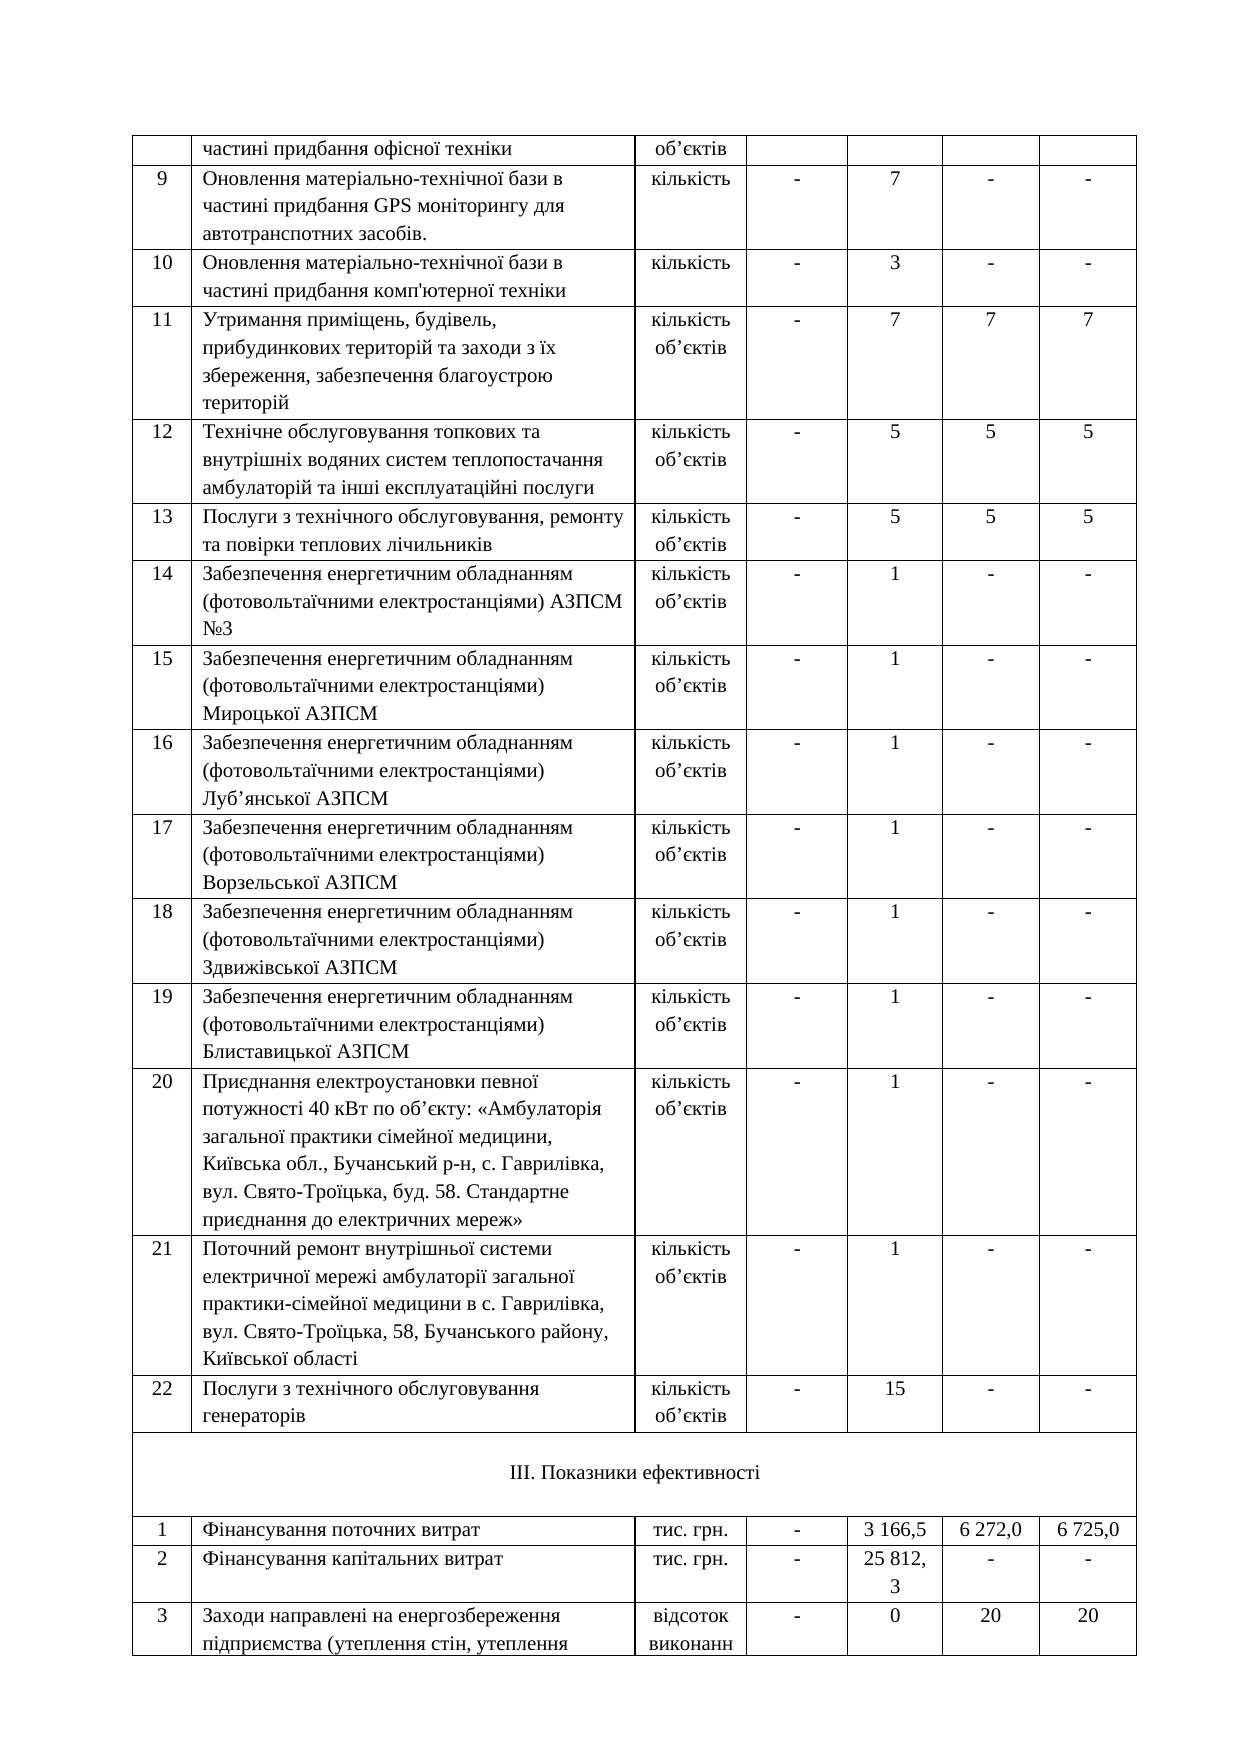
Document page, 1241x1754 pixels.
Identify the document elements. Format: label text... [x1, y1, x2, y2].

table_cell 16 [133, 730, 191, 814]
table_cell - [1040, 899, 1136, 983]
table_cell - [747, 984, 847, 1067]
table_cell Оновлення матеріально-технічної бази в частині придбання комп'ютерної техніки [192, 250, 634, 306]
table_cell Утримання приміщень, будівель, прибудинкових територій та заходи з їх збереження, забезпечення благоустрою територій [192, 307, 634, 418]
table_cell - [747, 1546, 847, 1602]
table_cell 0 [848, 136, 942, 165]
table_cell 7 [943, 307, 1039, 418]
table_cell - [747, 1376, 847, 1432]
table_cell 22 [133, 1376, 191, 1432]
table_cell 20 [1040, 1603, 1136, 1654]
table_cell 18 [133, 899, 191, 983]
table_cell 6 272,0 [943, 1517, 1039, 1545]
table_cell - [943, 166, 1039, 249]
table_cell 14 [133, 561, 191, 644]
table_cell 25 812,3 [848, 1546, 942, 1602]
table_cell 12 [133, 420, 191, 503]
table_cell 1 [848, 646, 942, 729]
table_cell - [747, 1603, 847, 1654]
table_cell 2 [133, 1546, 191, 1602]
table_cell - [747, 307, 847, 418]
table_cell 5 [943, 504, 1039, 560]
table_cell 5 [1040, 504, 1136, 560]
table_cell - [1040, 1376, 1136, 1432]
table_cell - [943, 899, 1039, 983]
table_cell кількість об’єктів [636, 136, 746, 165]
table_cell кількість об’єктів [636, 504, 746, 560]
table_cell кількість об’єктів [636, 420, 746, 503]
table_cell 0 [848, 1603, 942, 1654]
table_cell - [747, 250, 847, 306]
table_cell - [1040, 646, 1136, 729]
table_cell кількість [636, 166, 746, 249]
table_cell - [1040, 1069, 1136, 1235]
table_cell 7 [848, 307, 942, 418]
table_cell 6 725,0 [1040, 1517, 1136, 1545]
table_cell - [943, 561, 1039, 644]
table_cell - [747, 815, 847, 898]
table_cell - [943, 1069, 1039, 1235]
table_cell - [747, 136, 847, 165]
table_cell 5 [848, 420, 942, 503]
table_cell 10 [133, 250, 191, 306]
table_cell - [747, 646, 847, 729]
table_cell - [1040, 730, 1136, 814]
table_cell 7 [1040, 307, 1136, 418]
table_cell - [1040, 250, 1136, 306]
table_cell Забезпечення енергетичним обладнанням (фотовольтаїчними електростанціями) Ворзельської АЗПСМ [192, 815, 634, 898]
table_cell 1 [1040, 136, 1136, 165]
table_cell - [1040, 1236, 1136, 1375]
table_cell 1 [848, 1069, 942, 1235]
table_cell - [943, 1376, 1039, 1432]
table_cell кількість об’єктів [636, 646, 746, 729]
table_cell 1 [848, 815, 942, 898]
table_cell 20 [943, 1603, 1039, 1654]
table_cell 5 [848, 504, 942, 560]
table_cell - [747, 1517, 847, 1545]
table_cell 1 [848, 899, 942, 983]
table_cell 1 [848, 1236, 942, 1375]
table_cell Забезпечення енергетичним обладнанням (фотовольтаїчними електростанціями) Здвижівської АЗПСМ [192, 899, 634, 983]
table_cell 1 [943, 136, 1039, 165]
table_cell Забезпечення енергетичним обладнанням (фотовольтаїчними електростанціями) Луб’янської АЗПСМ [192, 730, 634, 814]
table_cell кількість об’єктів [636, 307, 746, 418]
table_cell 21 [133, 1236, 191, 1375]
table_cell Технічне обслуговування топкових та внутрішніх водяних систем теплопостачання амбулаторій та інші експлуатаційні послуги [192, 420, 634, 503]
table_cell 3 166,5 [848, 1517, 942, 1545]
table_cell - [747, 730, 847, 814]
table_cell - [1040, 561, 1136, 644]
table_cell 15 [848, 1376, 942, 1432]
table_cell 15 [133, 646, 191, 729]
table_cell - [943, 1236, 1039, 1375]
table_cell 17 [133, 815, 191, 898]
table_cell 1 [848, 561, 942, 644]
table_cell ІІІ. Показники ефективності [133, 1433, 1136, 1516]
table_cell кількість об’єктів [636, 730, 746, 814]
table_cell 1 [848, 984, 942, 1067]
table_cell кількість об’єктів [636, 1236, 746, 1375]
table_cell 3 [133, 1603, 191, 1654]
table_cell 5 [943, 420, 1039, 503]
table_cell Приєднання електроустановки певної потужності 40 кВт по об’єкту: «Амбулаторія загальної практики сімейної медицини, Київська обл., Бучанський р-н, с. Гаврилівка, вул. Свято-Троїцька, буд. 58. Стандартне приєднання до електричних мереж» [192, 1069, 634, 1235]
table_cell - [943, 730, 1039, 814]
table_cell Поточний ремонт внутрішньої системи електричної мережі амбулаторії загальної практики-сімейної медицини в с. Гаврилівка, вул. Свято-Троїцька, 58, Бучанського району, Київської області [192, 1236, 634, 1375]
table_cell кількість об’єктів [636, 1069, 746, 1235]
table_cell Забезпечення енергетичним обладнанням (фотовольтаїчними електростанціями) АЗПСМ №3 [192, 561, 634, 644]
table_cell 20 [133, 1069, 191, 1235]
table_cell кількість об’єктів [636, 815, 746, 898]
table_cell 9 [133, 166, 191, 249]
table_cell 5 [1040, 420, 1136, 503]
table_cell 19 [133, 984, 191, 1067]
table_cell - [747, 420, 847, 503]
table_cell 3 [848, 250, 942, 306]
table_cell - [943, 1546, 1039, 1602]
table_cell кількість об’єктів [636, 561, 746, 644]
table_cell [192, 136, 634, 165]
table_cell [192, 1603, 634, 1654]
table_cell - [747, 561, 847, 644]
table_cell 1 [848, 730, 942, 814]
table_cell тис. грн. [636, 1546, 746, 1602]
table_cell 13 [133, 504, 191, 560]
table_cell кількість об’єктів [636, 984, 746, 1067]
table_cell - [1040, 166, 1136, 249]
table_cell - [943, 250, 1039, 306]
table_cell кількість [636, 250, 746, 306]
table_cell 11 [133, 307, 191, 418]
table_cell - [747, 504, 847, 560]
table_cell 8 [133, 136, 191, 165]
table_cell Послуги з технічного обслуговування генераторів [192, 1376, 634, 1432]
table_cell - [1040, 1546, 1136, 1602]
table_cell тис. грн. [636, 1517, 746, 1545]
table_cell - [943, 815, 1039, 898]
table_cell кількість об’єктів [636, 899, 746, 983]
table_cell Забезпечення енергетичним обладнанням (фотовольтаїчними електростанціями) Блиставицької АЗПСМ [192, 984, 634, 1067]
table_cell відсоток виконання [636, 1603, 746, 1654]
table_cell Оновлення матеріально-технічної бази в частині придбання GPS моніторингу для автотранспотних засобів. [192, 166, 634, 249]
table_cell - [747, 1069, 847, 1235]
table_cell - [1040, 984, 1136, 1067]
table_cell - [943, 984, 1039, 1067]
table_cell - [943, 646, 1039, 729]
table_cell - [747, 166, 847, 249]
table_cell 1 [133, 1517, 191, 1545]
table_cell Фінансування поточних витрат [192, 1517, 634, 1545]
table_cell Забезпечення енергетичним обладнанням (фотовольтаїчними електростанціями) Мироцької АЗПСМ [192, 646, 634, 729]
table_cell - [747, 1236, 847, 1375]
table_cell кількість об’єктів [636, 1376, 746, 1432]
table_cell Фінансування капітальних витрат [192, 1546, 634, 1602]
table_cell Послуги з технічного обслуговування, ремонту та повірки теплових лічильників [192, 504, 634, 560]
table_cell - [1040, 815, 1136, 898]
table_cell 7 [848, 166, 942, 249]
table_cell - [747, 899, 847, 983]
